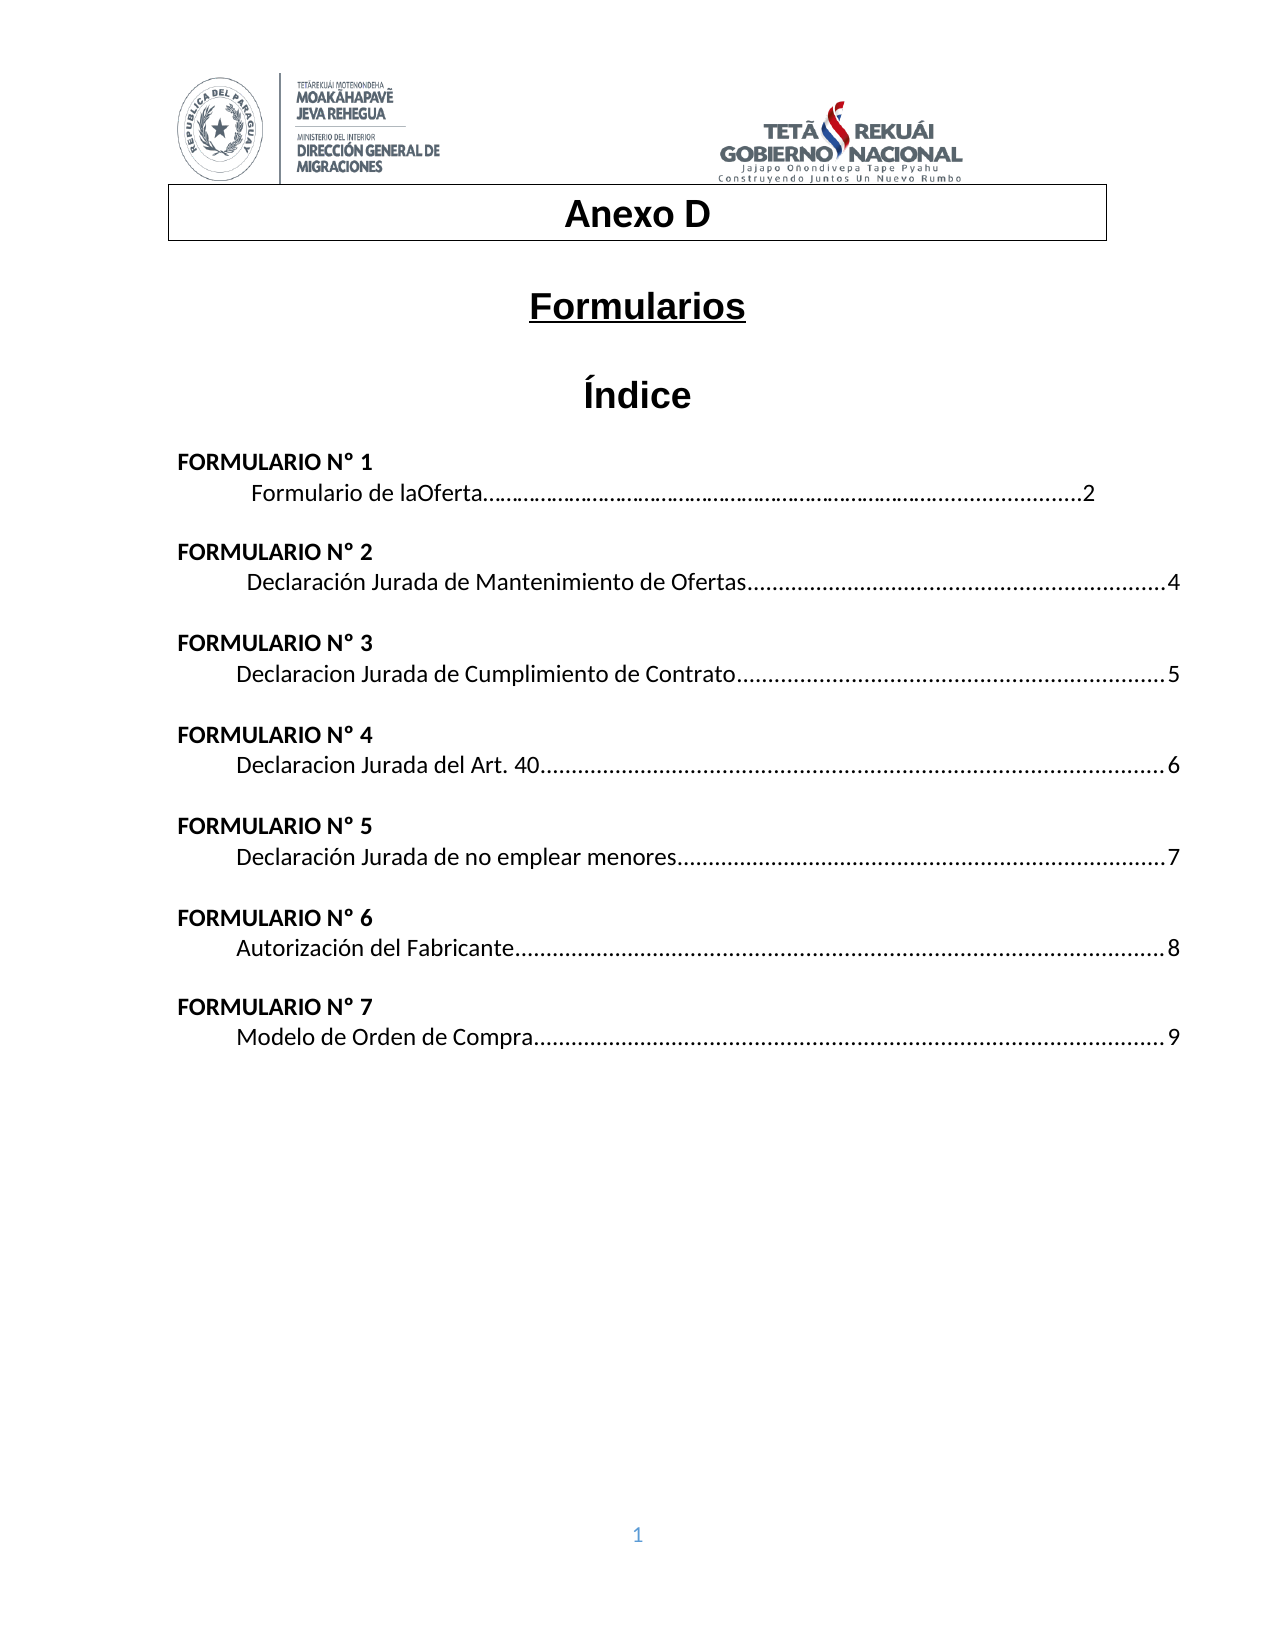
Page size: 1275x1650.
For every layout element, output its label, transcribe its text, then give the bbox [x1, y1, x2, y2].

text FORMULARIO Nº 1 [177, 447, 1098, 477]
text Declaración Jurada de no emplear menores 7 [202, 841, 1098, 871]
text Formulario de laOferta……………………………………………………………………........................2 [177, 477, 1098, 508]
picture [177, 73, 440, 184]
text Declaración Jurada de Mantenimiento de Ofertas 4 [202, 566, 1098, 597]
text Anexo D [169, 185, 1106, 240]
text Declaracion Jurada de Cumplimiento de Contrato 5 [202, 658, 1098, 688]
text Formularios [177, 284, 1098, 327]
text FORMULARIO Nº 2 [177, 536, 1098, 566]
text Índice [177, 373, 1098, 416]
text FORMULARIO Nº 7 [177, 991, 1098, 1021]
text FORMULARIO Nº 5 [177, 810, 1098, 841]
text Modelo de Orden de Compra 9 [202, 1021, 1098, 1052]
picture [694, 93, 984, 184]
text Autorización del Fabricante 8 [202, 932, 1098, 963]
text Declaracion Jurada del Art. 40 6 [202, 749, 1098, 780]
text FORMULARIO Nº 4 [177, 719, 1098, 749]
text FORMULARIO Nº 3 [177, 627, 1098, 658]
text FORMULARIO Nº 6 [177, 902, 1098, 932]
